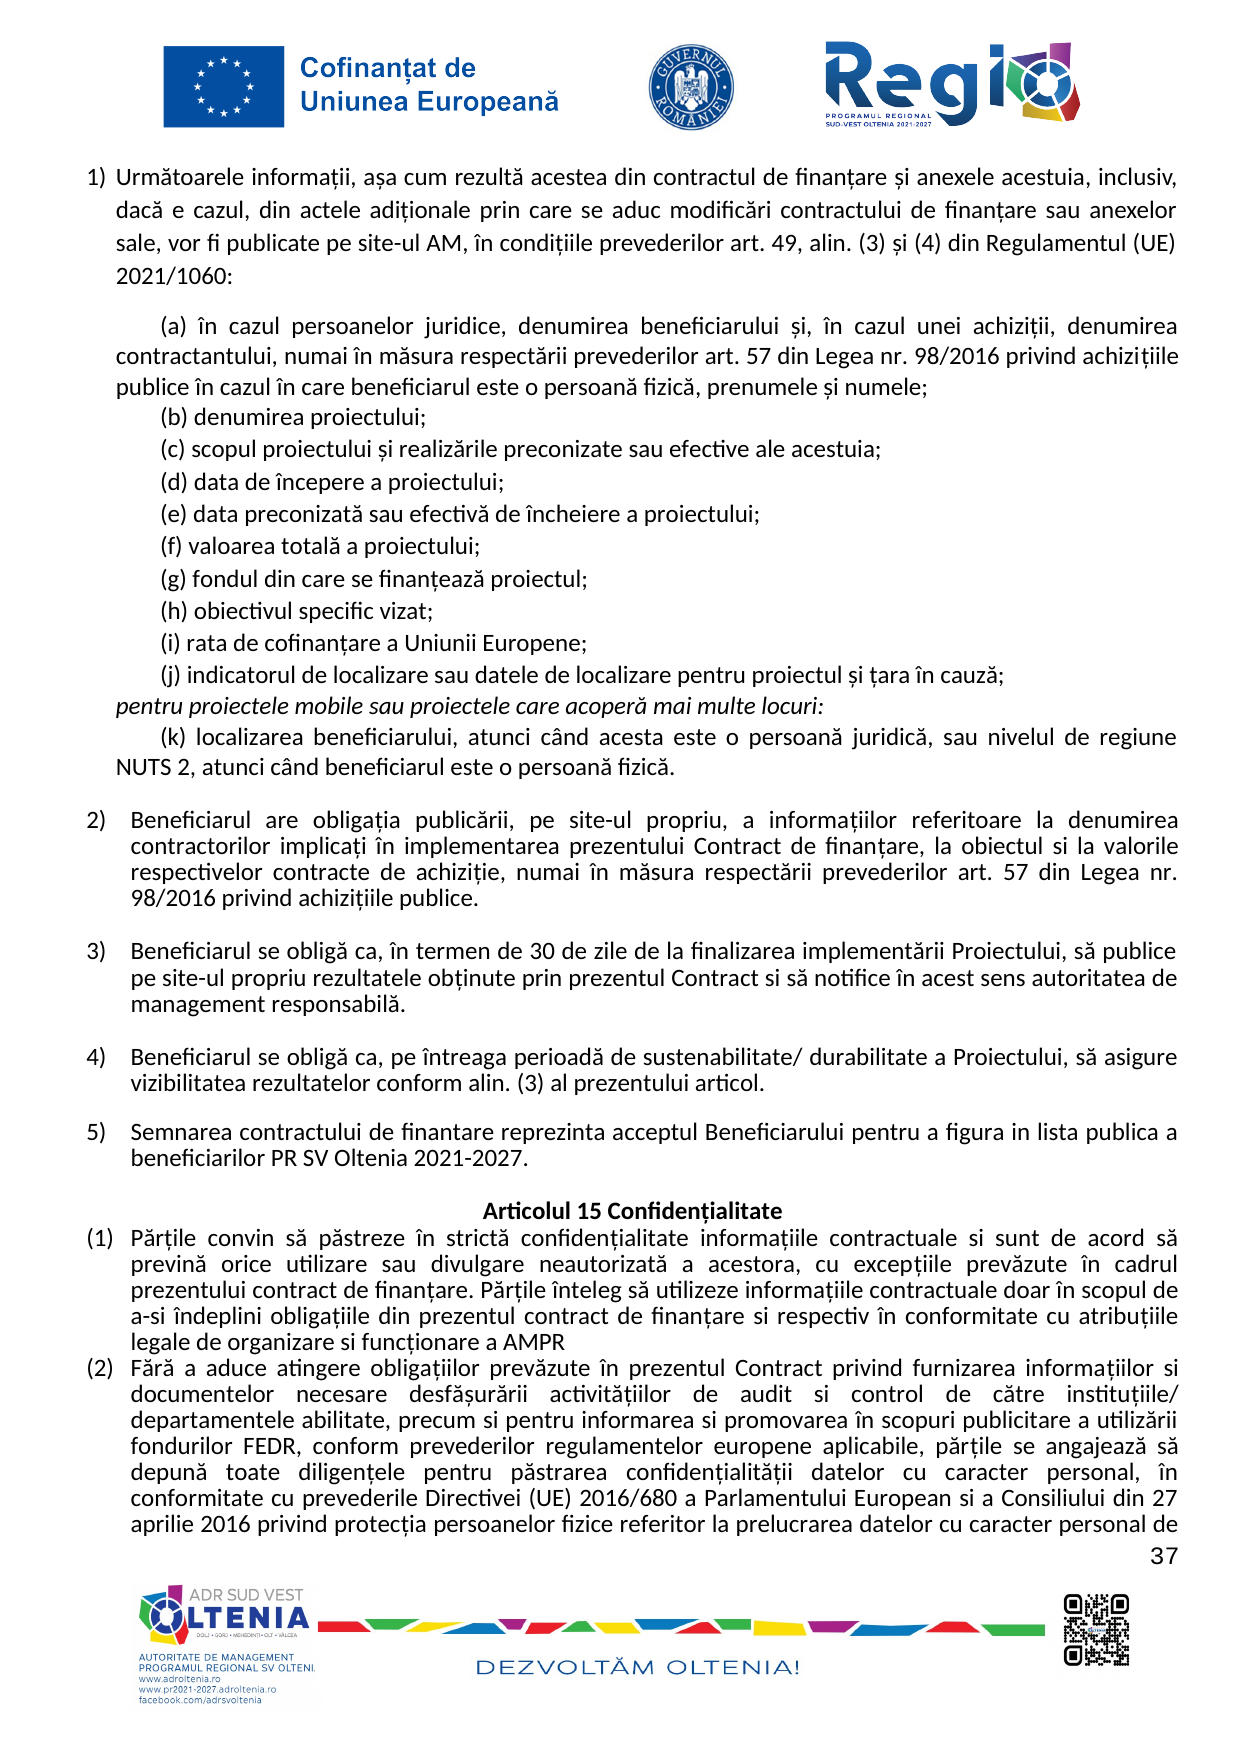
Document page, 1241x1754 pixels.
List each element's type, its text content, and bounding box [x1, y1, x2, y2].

list (c) scopul proiectului și realizările preconizate sau efective ale acestuia; [116, 434, 1179, 464]
list (g) fondul din care se finanțează proiectul; [116, 563, 1179, 593]
picture [823, 40, 1082, 129]
list Beneficiarul se obligă ca, în termen de 30 de zile de la finalizarea implementării Proiectului, să publice pe site-ul propriu rezultatele obţinute prin prezentul Contract si să notifice în acest sens autoritatea de management responsabilă. [86, 938, 1179, 1018]
list (i) rata de cofinanțare a Uniunii Europene; [116, 627, 1179, 658]
list Părţile convin să păstreze în strictă confidenţialitate informaţiile contractuale si sunt de acord să prevină orice utilizare sau divulgare neautorizată a acestora, cu excepţiile prevăzute în cadrul prezentului contract de finanţare. Părţile înteleg să utilizeze informaţiile contractuale doar în scopul de a-si îndeplini obligaţiile din prezentul contract de finanţare si respectiv în conformitate cu atribuţiile legale de organizare si funcţionare a AMPR [86, 1225, 1179, 1356]
list Beneficiarul are obligaţia publicării, pe site-ul propriu, a informaţiilor referitoare la denumirea contractorilor implicaţi în implementarea prezentului Contract de finanţare, la obiectul si la valorile respectivelor contracte de achiziţie, numai în măsura respectării prevederilor art. 57 din Legea nr. 98/2016 privind achiziţiile publice. [86, 808, 1179, 912]
list (b) denumirea proiectului; [116, 401, 1179, 432]
picture [158, 42, 561, 131]
list Semnarea contractului de finantare reprezinta acceptul Beneficiarului pentru a figura in lista publica a beneficiarilor PR SV Oltenia 2021-2027. [86, 1120, 1179, 1172]
list Următoarele informații, așa cum rezultă acestea din contractul de finanțare și anexele acestuia, inclusiv, dacă e cazul, din actele adiționale prin care se aduc modificări contractului de finanțare sau anexelor sale, vor fi publicate pe site-ul AM, în condițiile prevederilor art. 49, alin. (3) și (4) din Regulamentul (UE) 2021/1060: [86, 161, 1179, 291]
list Beneficiarul se obligă ca, pe întreaga perioadă de sustenabilitate/ durabilitate a Proiectului, să asigure vizibilitatea rezultatelor conform alin. (3) al prezentului articol. [86, 1044, 1179, 1096]
picture [131, 1582, 1134, 1711]
list (a) în cazul persoanelor juridice, denumirea beneficiarului și, în cazul unei achiziții, denumirea contractantului, numai în măsura respectării prevederilor art. 57 din Legea nr. 98/2016 privind achiziţiile publice în cazul în care beneficiarul este o persoană fizică, prenumele și numele; [116, 310, 1179, 401]
list (f) valoarea totală a proiectului; [116, 531, 1179, 561]
list (e) data preconizată sau efectivă de încheiere a proiectului; [116, 498, 1179, 529]
list (h) obiectivul specific vizat; [116, 595, 1179, 626]
list (k) localizarea beneficiarului, atunci când acesta este o persoană juridică, sau nivelul de regiune NUTS 2, atunci când beneficiarul este o persoană fizică. [116, 721, 1179, 782]
list (d) data de începere a proiectului; [116, 466, 1179, 496]
list (j) indicatorul de localizare sau datele de localizare pentru proiectul și țara în cauză; [116, 660, 1179, 690]
picture [645, 42, 739, 132]
text Articolul 15 Confidenţialitate [86, 1195, 1179, 1225]
text pentru proiectele mobile sau proiectele care acoperă mai multe locuri: [116, 690, 1179, 721]
